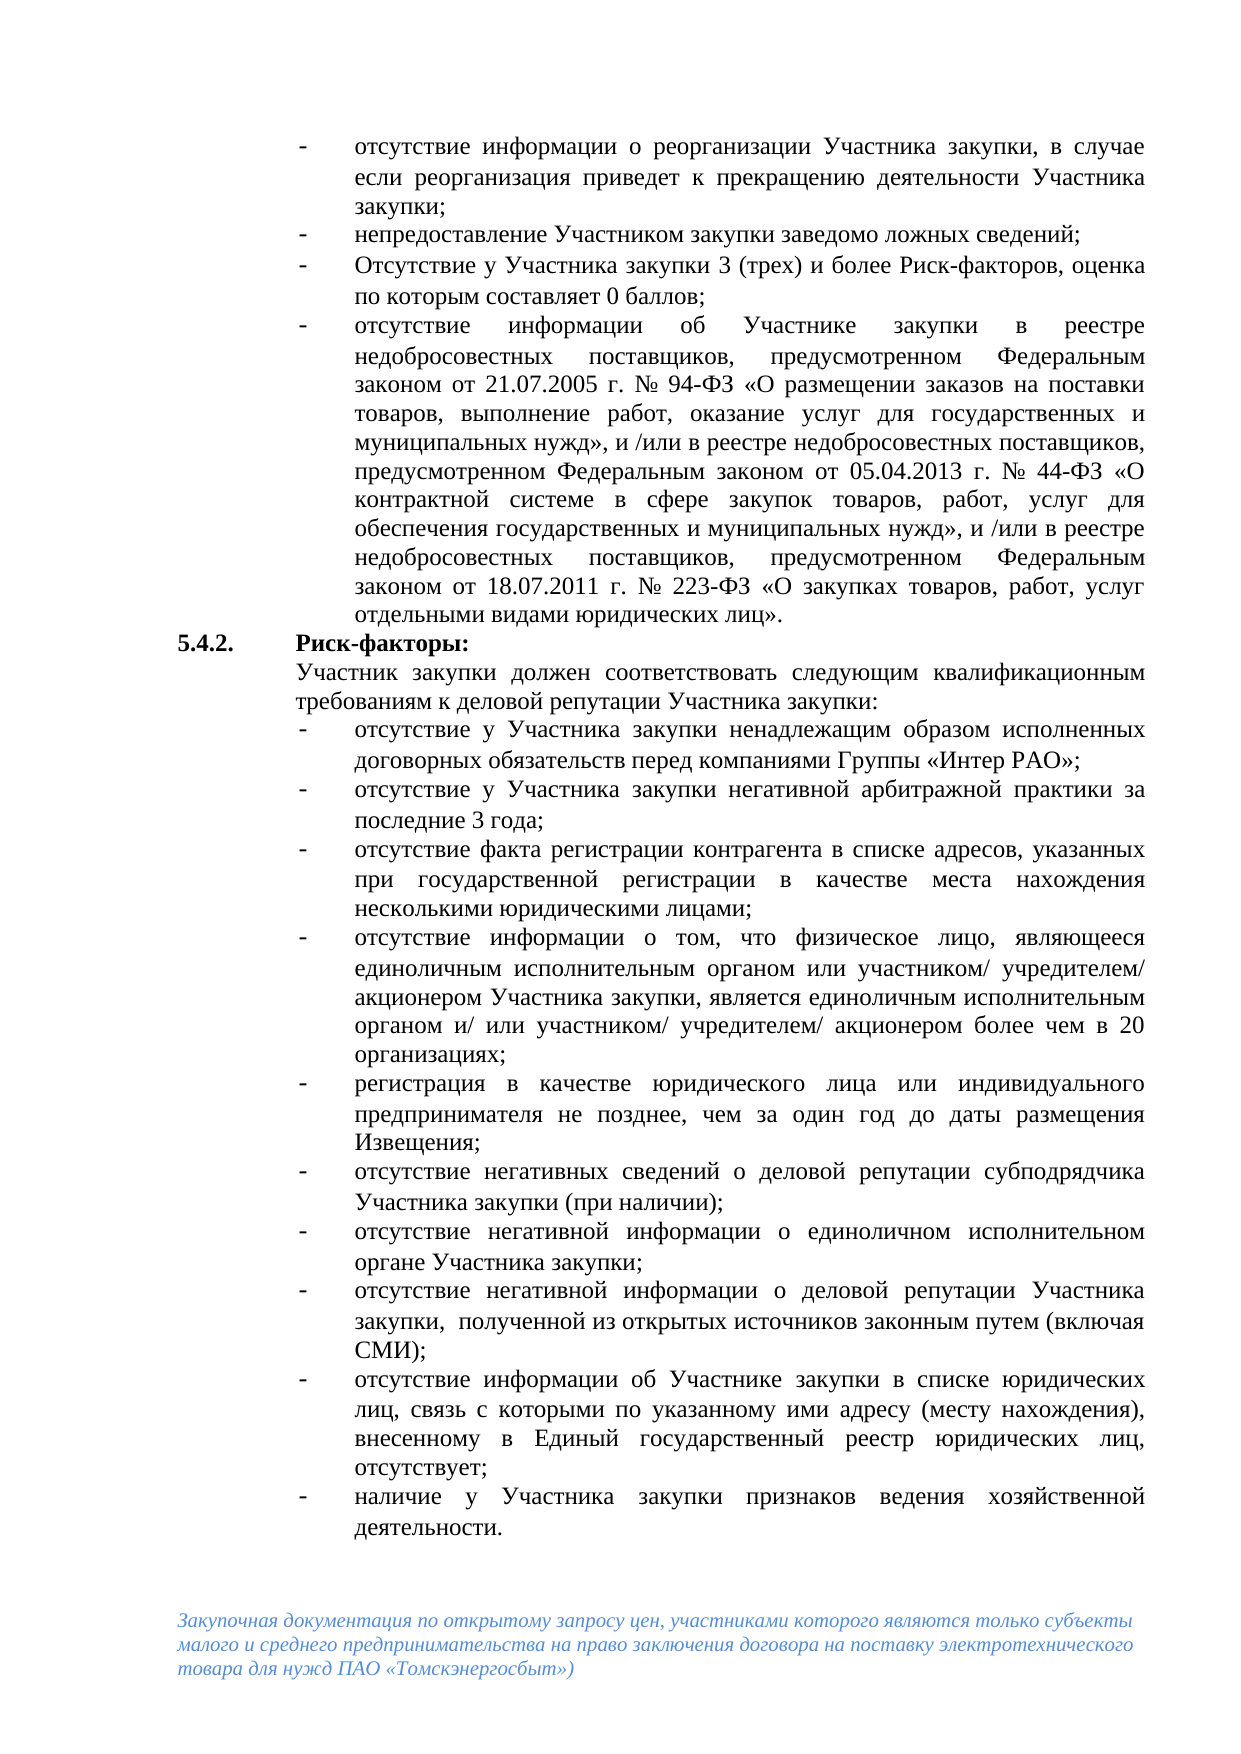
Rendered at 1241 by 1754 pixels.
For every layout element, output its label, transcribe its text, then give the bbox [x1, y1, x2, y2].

list Отсутствие у Участника закупки 3 (трех) и более Риск-факторов, оценка по которым составляет 0 баллов; [295, 250, 1146, 310]
list непредоставление Участником закупки заведомо ложных сведений; [295, 219, 1146, 250]
list отсутствие информации об Участнике закупки в реестре недобросовестных поставщиков, предусмотренном Федеральным законом от 21.07.2005 г. № 94-ФЗ «О размещении заказов на поставки товаров, выполнение работ, оказание услуг для государственных и муниципальных нужд», и /или в реестре недобросовестных поставщиков, предусмотренном Федеральным законом от 05.04.2013 г. № 44-ФЗ «О контрактной системе в сфере закупок товаров, работ, услуг для обеспечения государственных и муниципальных нужд», и /или в реестре недобросовестных поставщиков, предусмотренном Федеральным законом от 18.07.2011 г. № 223-ФЗ «О закупках товаров, работ, услуг отдельными видами юридических лиц». [295, 310, 1146, 628]
list отсутствие негативных сведений о деловой репутации субподрядчика Участника закупки (при наличии); [295, 1156, 1146, 1216]
list отсутствие информации об Участнике закупки в списке юридических лиц, связь с которыми по указанному ими адресу (месту нахождения), внесенному в Единый государственный реестр юридических лиц, отсутствует; [295, 1364, 1146, 1481]
list отсутствие факта регистрации контрагента в списке адресов, указанных при государственной регистрации в качестве места нахождения несколькими юридическими лицами; [295, 834, 1146, 922]
list отсутствие информации о том, что физическое лицо, являющееся единоличным исполнительным органом или участником/ учредителем/ акционером Участника закупки, является единоличным исполнительным органом и/ или участником/ учредителем/ акционером более чем в 20 организациях; [295, 922, 1146, 1068]
list отсутствие негативной информации о единоличном исполнительном органе Участника закупки; [295, 1216, 1146, 1275]
list отсутствие информации о реорганизации Участника закупки, в случае если реорганизация приведет к прекращению деятельности Участника закупки; [295, 131, 1146, 219]
list отсутствие негативной информации о деловой репутации Участника закупки, полученной из открытых источников законным путем (включая СМИ); [295, 1275, 1146, 1364]
list отсутствие у Участника закупки ненадлежащим образом исполненных договорных обязательств перед компаниями Группы «Интер РАО»; [295, 714, 1146, 774]
list наличие у Участника закупки признаков ведения хозяйственной деятельности. [295, 1481, 1146, 1540]
list отсутствие у Участника закупки негативной арбитражной практики за последние 3 года; [295, 774, 1146, 834]
list Риск-факторы: [177, 628, 1146, 657]
text Участник закупки должен соответствовать следующим квалификационным требованиям к деловой репутации Участника закупки: [295, 657, 1146, 714]
list регистрация в качестве юридического лица или индивидуального предпринимателя не позднее, чем за один год до даты размещения Извещения; [295, 1068, 1146, 1156]
